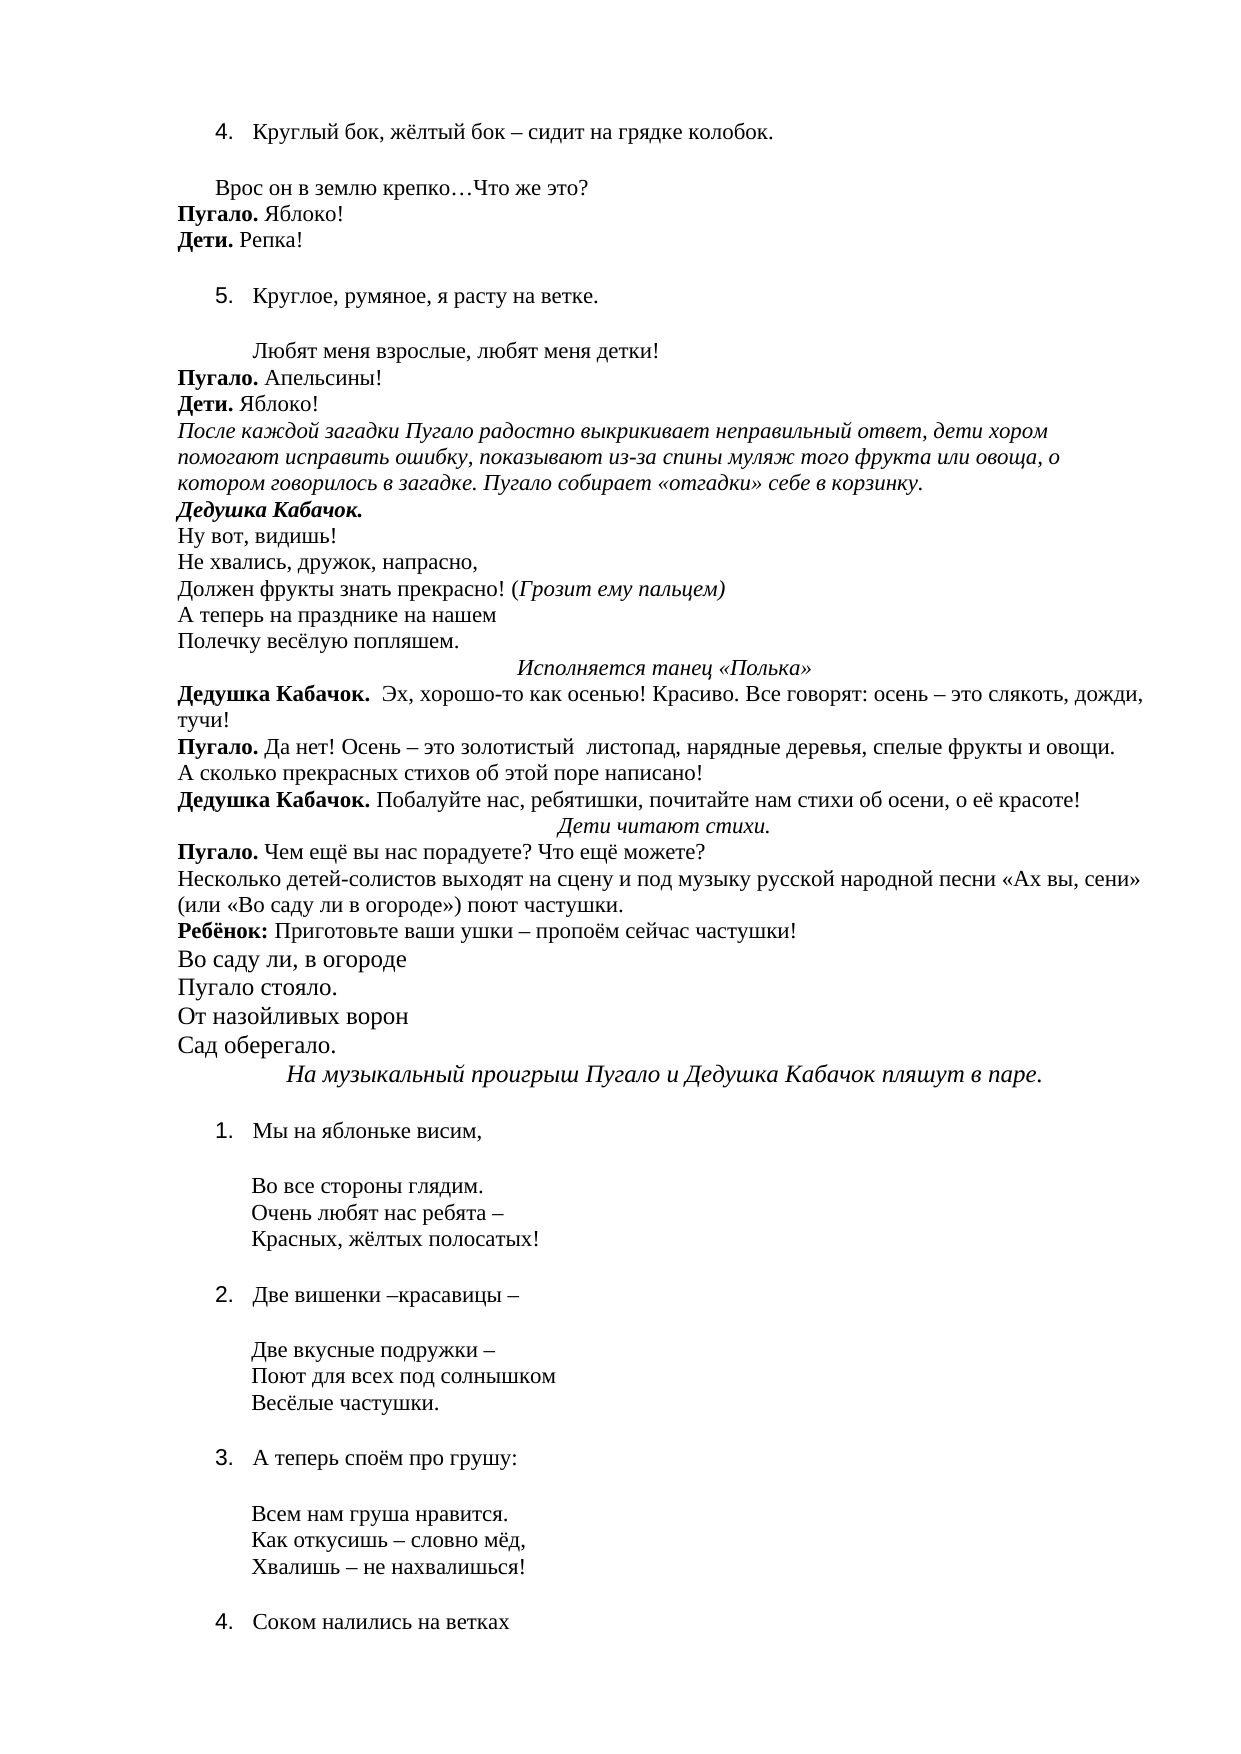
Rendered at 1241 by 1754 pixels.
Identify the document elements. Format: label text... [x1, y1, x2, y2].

list Круглое, румяное, я расту на ветке. [215, 282, 1152, 308]
text Должен фрукты знать прекрасно! (Грозит ему пальцем) [177, 575, 1152, 601]
text Всем нам груша нравится. [177, 1500, 1152, 1526]
text Дети читают стихи. [177, 812, 1152, 838]
text Полечку весёлую попляшем. [177, 627, 1152, 654]
text Дети. Яблоко! [177, 390, 1152, 417]
text Красных, жёлтых полосатых! [177, 1225, 1152, 1251]
text Дедушка Кабачок. [177, 496, 1152, 522]
text Пугало. Чем ещё вы нас порадуете? Что ещё можете? [177, 838, 1152, 865]
text Исполняется танец «Полька» [177, 654, 1152, 680]
list А теперь споём про грушу: [215, 1444, 1152, 1471]
text От назойливых ворон [177, 1001, 1152, 1030]
text Весёлые частушки. [177, 1389, 1152, 1415]
text Несколько детей-солистов выходят на сцену и под музыку русской народной песни «Ах вы, сени» (или «Во саду ли в огороде») поют частушки. [177, 865, 1152, 917]
text Ребёнок: Приготовьте ваши ушки – пропоём сейчас частушки! [177, 917, 1152, 944]
text Две вкусные подружки – [177, 1336, 1152, 1362]
text Дедушка Кабачок. Побалуйте нас, ребятишки, почитайте нам стихи об осени, о её красоте! [177, 786, 1152, 812]
text Пугало. Апельсины! [177, 364, 1152, 390]
text Врос он в землю крепко…Что же это? [215, 174, 1152, 200]
text Пугало. Да нет! Осень – это золотистый листопад, нарядные деревья, спелые фрукты и овощи. [177, 733, 1152, 759]
list Мы на яблоньке висим, [215, 1117, 1152, 1143]
text Хвалишь – не нахвалишься! [177, 1553, 1152, 1579]
list Две вишенки –красавицы – [215, 1281, 1152, 1307]
text Во все стороны глядим. [177, 1172, 1152, 1199]
text На музыкальный проигрыш Пугало и Дедушка Кабачок пляшут в паре. [177, 1059, 1152, 1087]
text После каждой загадки Пугало радостно выкрикивает неправильный ответ, дети хором помогают исправить ошибку, показывают из-за спины муляж того фрукта или овоща, о котором говорилось в загадке. Пугало собирает «отгадки» себе в корзинку. [177, 417, 1152, 496]
text Дети. Репка! [177, 226, 1152, 253]
text Пугало. Яблоко! [177, 200, 1152, 226]
list Круглый бок, жёлтый бок – сидит на грядке колобок. [215, 118, 1152, 144]
text Во саду ли, в огороде [177, 944, 1152, 972]
text Дедушка Кабачок. Эх, хорошо-то как осенью! Красиво. Все говорят: осень – это слякоть, дожди, тучи! [177, 680, 1152, 733]
text Не хвались, дружок, напрасно, [177, 548, 1152, 575]
text Пугало стояло. [177, 972, 1152, 1001]
text Как откусишь – словно мёд, [177, 1526, 1152, 1553]
text Поют для всех под солнышком [177, 1362, 1152, 1389]
text Очень любят нас ребята – [177, 1199, 1152, 1225]
text А теперь на празднике на нашем [177, 601, 1152, 627]
text Ну вот, видишь! [177, 522, 1152, 548]
text Любят меня взрослые, любят меня детки! [252, 338, 1152, 364]
text Сад оберегало. [177, 1030, 1152, 1059]
list Соком налились на ветках [215, 1608, 1152, 1635]
text А сколько прекрасных стихов об этой поре написано! [177, 759, 1152, 786]
